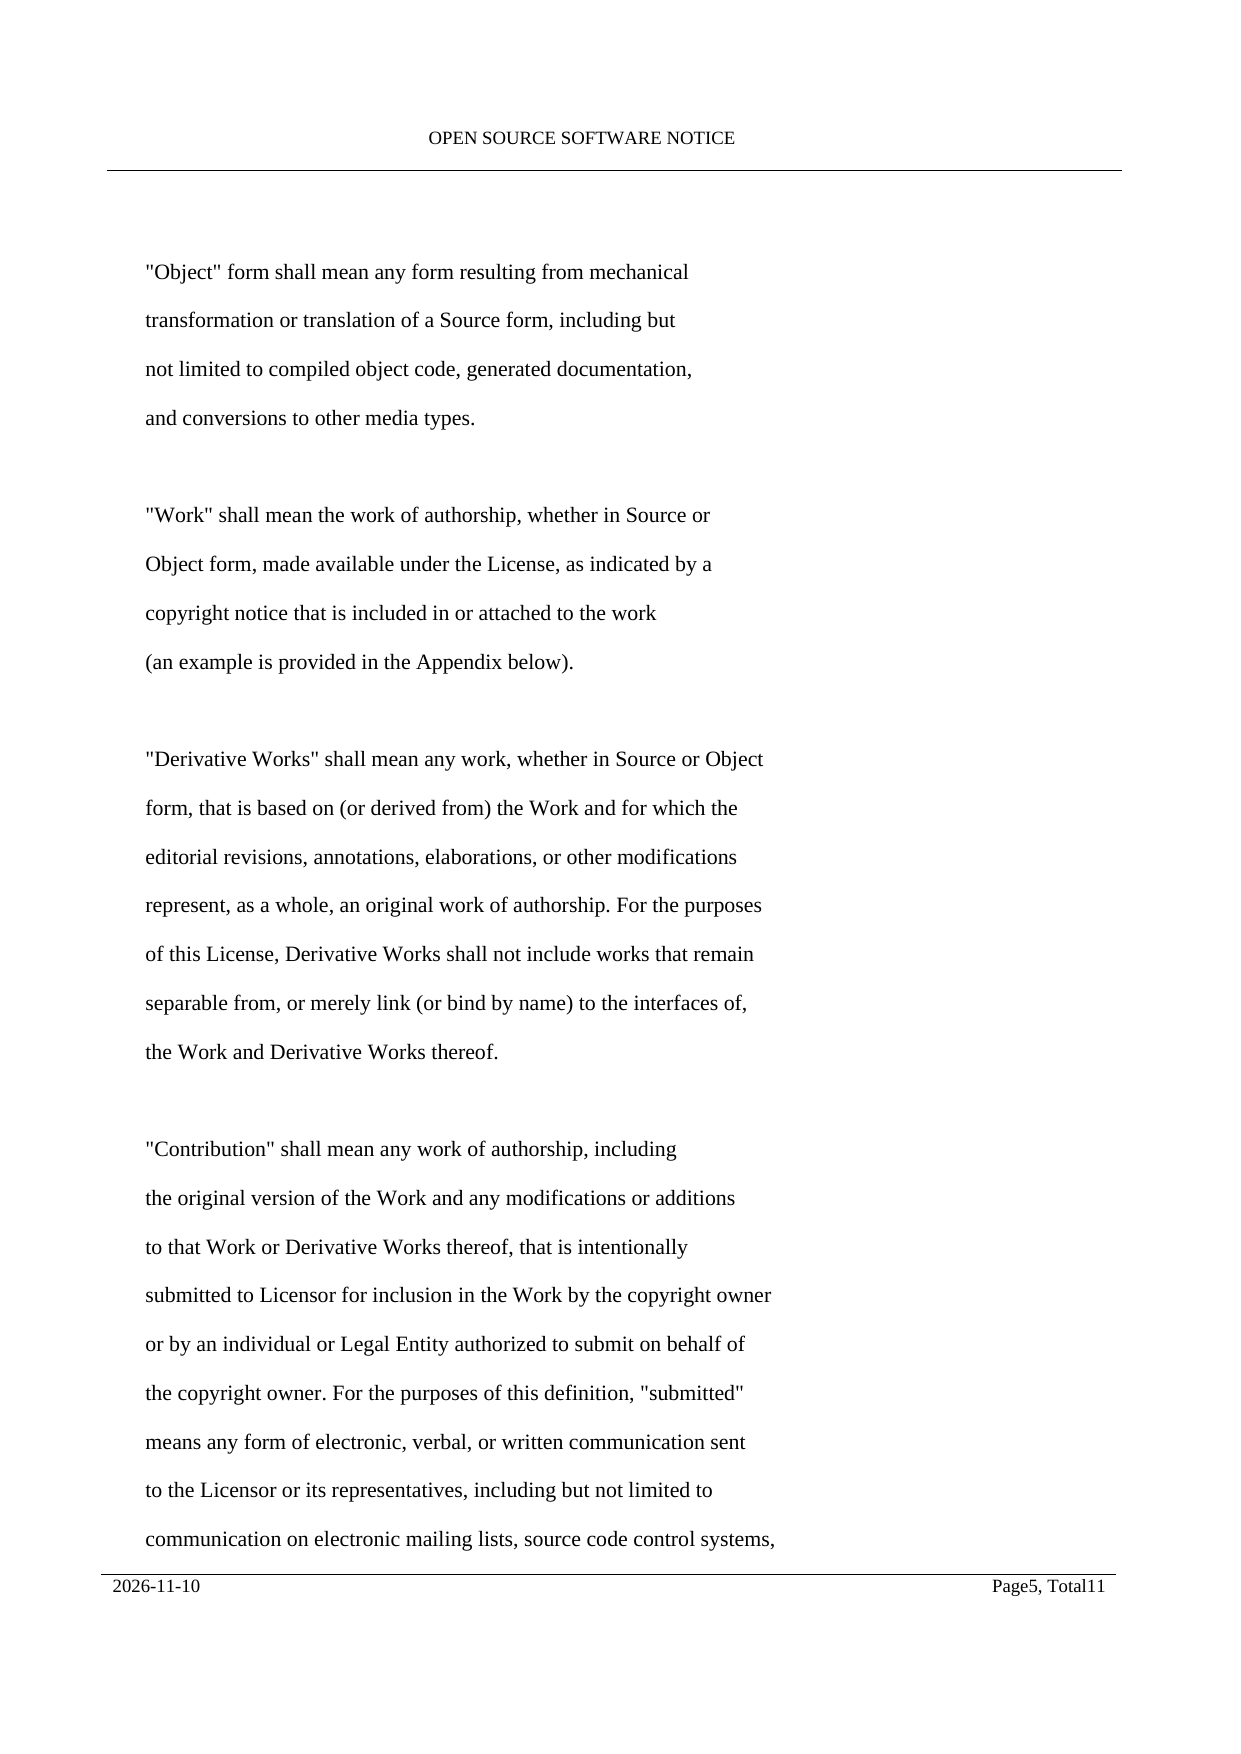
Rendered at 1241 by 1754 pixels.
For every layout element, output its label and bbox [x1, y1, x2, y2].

text [112, 206, 1128, 1555]
